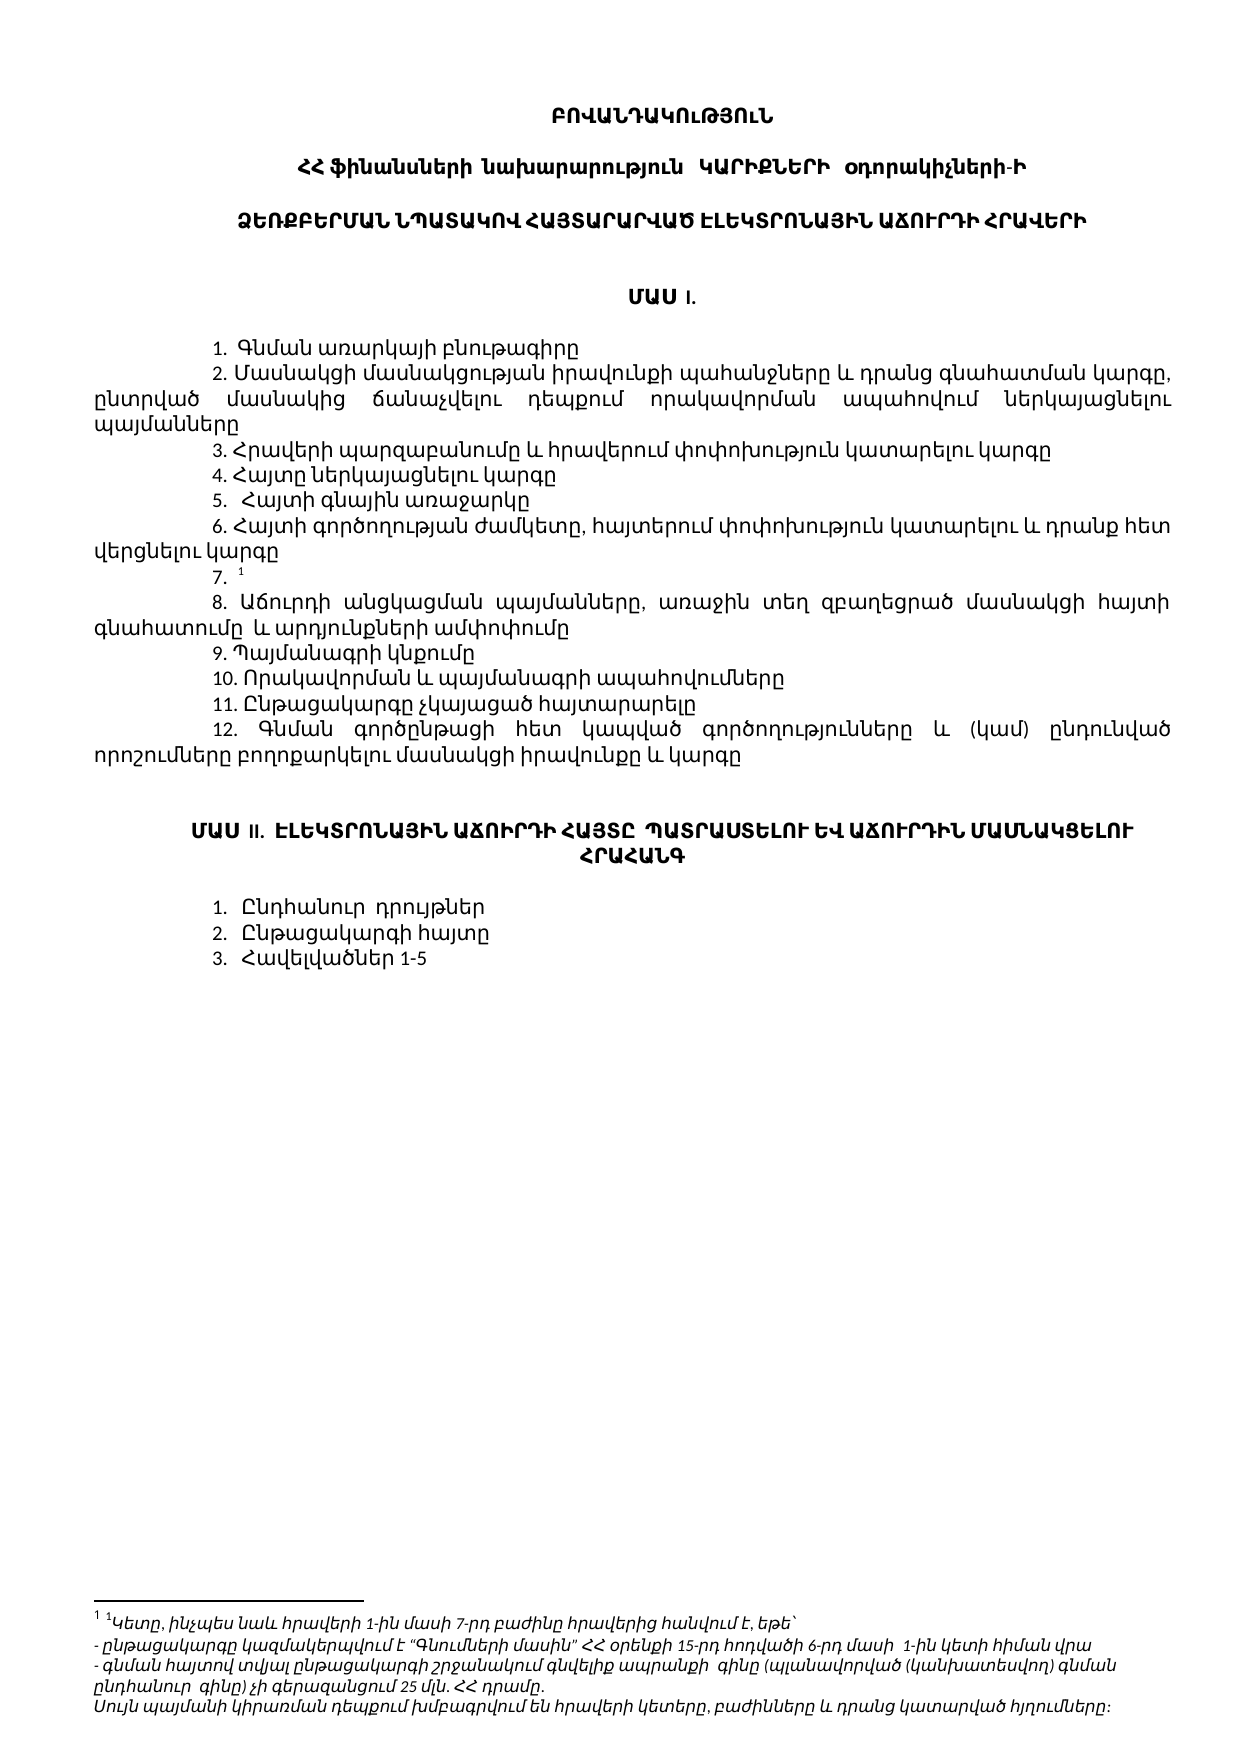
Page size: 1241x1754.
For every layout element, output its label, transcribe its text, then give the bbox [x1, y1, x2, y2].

text ՀՀ ֆինանսների նախարարություն ԿԱՐԻՔՆԵՐԻ օդորակիչների-Ի [94, 154, 1171, 179]
text 5. Հայտի գնային առաջարկը [94, 488, 1171, 513]
text 2. Մասնակցի մասնակցության իրավունքի պահանջները և դրանց գնահատման կարգը, ընտրված մասնակից ճանաչվելու դեպքում որակավորման ապահովում ներկայացնելու պայմանները [94, 361, 1171, 437]
text ՄԱՍ I. [94, 284, 1171, 310]
text 7. 1 [94, 564, 1171, 589]
text 11. Ընթացակարգը չկայացած հայտարարելը [94, 691, 1171, 716]
text 3. Հավելվածներ 1-5 [94, 945, 1171, 971]
text ԲՈՎԱՆԴԱԿՈւԹՅՈւՆ [94, 103, 1171, 128]
text 1. Գնման առարկայի բնութագիրը [94, 335, 1171, 361]
text 4. Հայտը ներկայացնելու կարգը [94, 462, 1171, 488]
text 12. Գնման գործընթացի հետ կապված գործողությունները և (կամ) ընդունված որոշումները բողոքարկելու մասնակցի իրավունքը և կարգը [94, 716, 1171, 767]
text ՄԱՍ II. ԷԼԵԿՏՐՈՆԱՅԻՆ ԱՃՈԻՐԴԻ ՀԱՅՏԸ ՊԱՏՐԱՍՏԵԼՈՒ ԵՎ ԱՃՈՒՐԴԻՆ ՄԱՍՆԱԿՑԵԼՈՒ ՀՐԱՀԱՆԳ [94, 818, 1171, 869]
text 9. Պայմանագրի կնքումը [94, 640, 1171, 666]
text 10. Որակավորման և պայմանագրի ապահովումները [94, 666, 1171, 691]
text 1. Ընդհանուր դրույթներ [94, 894, 1171, 920]
text 3. Հրավերի պարզաբանումը և հրավերում փոփոխություն կատարելու կարգը [94, 437, 1171, 462]
text 8. Աճուրդի անցկացման պայմանները, առաջին տեղ զբաղեցրած մասնակցի հայտի գնահատումը և արդյունքների ամփոփումը [94, 589, 1171, 640]
text 2. Ընթացակարգի հայտը [94, 920, 1171, 945]
text ՁԵՌՔԲԵՐՄԱՆ ՆՊԱՏԱԿՈՎ ՀԱՅՏԱՐԱՐՎԱԾ ԷԼԵԿՏՐՈՆԱՅԻՆ ԱՃՈՒՐԴԻ ՀՐԱՎԵՐԻ [94, 208, 1171, 233]
text 6. Հայտի գործողության ժամկետը, հայտերում փոփոխություն կատարելու և դրանք հետ վերցնելու կարգը [94, 513, 1171, 564]
